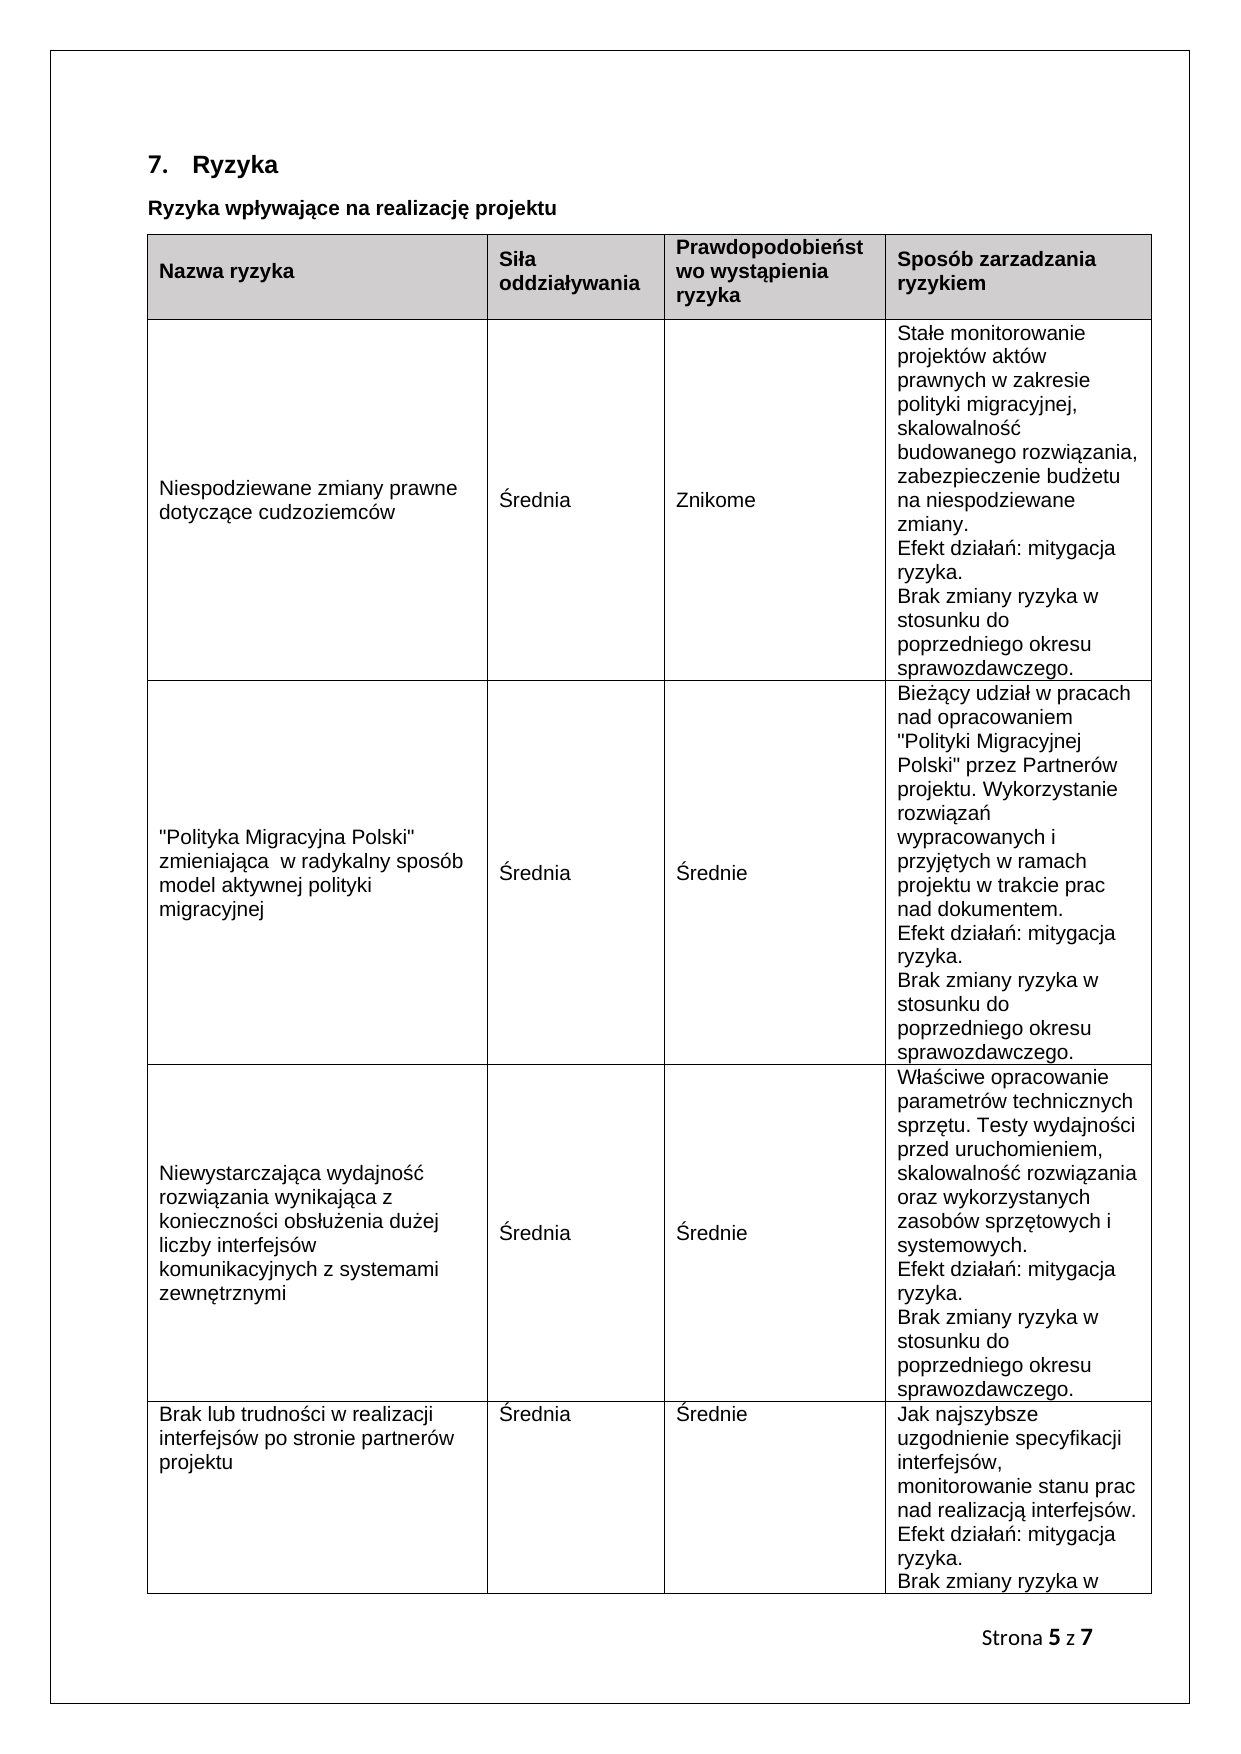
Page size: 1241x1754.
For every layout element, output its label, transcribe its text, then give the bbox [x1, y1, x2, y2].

table_cell Właściwe opracowanie parametrów technicznych sprzętu. Testy wydajności przed uruchomieniem, skalowalność rozwiązania oraz wykorzystanych zasobów sprzętowych i systemowych. Efekt działań: mitygacja ryzyka. Brak zmiany ryzyka w stosunku do poprzedniego okresu sprawozdawczego. [886, 1065, 1151, 1401]
table_cell Znikome [665, 320, 885, 680]
table_cell Średnie [665, 681, 885, 1064]
table_cell Bieżący udział w pracach nad opracowaniem "Polityki Migracyjnej Polski" przez Partnerów projektu. Wykorzystanie rozwiązań wypracowanych i przyjętych w ramach projektu w trakcie prac nad dokumentem. Efekt działań: mitygacja ryzyka. Brak zmiany ryzyka w stosunku do poprzedniego okresu sprawozdawczego. [886, 681, 1151, 1064]
table_header Siła oddziaływania [488, 235, 664, 319]
table_cell Średnie [665, 1402, 885, 1593]
table_cell Niewystarczająca wydajność rozwiązania wynikająca z konieczności obsłużenia dużej liczby interfejsów komunikacyjnych z systemami zewnętrznymi [148, 1065, 487, 1401]
table_cell Średnia [488, 320, 664, 680]
table_cell Średnia [488, 681, 664, 1064]
table_header Nazwa ryzyka [148, 235, 487, 319]
table_cell Średnia [488, 1065, 664, 1401]
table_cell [886, 1402, 1151, 1593]
table_cell Średnia [488, 1402, 664, 1593]
table_header Sposób zarzadzania ryzykiem [886, 235, 1151, 319]
table_cell "Polityka Migracyjna Polski" zmieniająca w radykalny sposób model aktywnej polityki migracyjnej [148, 681, 487, 1064]
table_cell Średnie [665, 1065, 885, 1401]
table_cell Niespodziewane zmiany prawne dotyczące cudzoziemców [148, 320, 487, 680]
list Ryzyka [148, 147, 1093, 181]
table_cell Stałe monitorowanie projektów aktów prawnych w zakresie polityki migracyjnej, skalowalność budowanego rozwiązania, zabezpieczenie budżetu na niespodziewane zmiany. Efekt działań: mitygacja ryzyka. Brak zmiany ryzyka w stosunku do poprzedniego okresu sprawozdawczego. [886, 320, 1151, 680]
table_header Prawdopodobieństwo wystąpienia ryzyka [665, 235, 885, 319]
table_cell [148, 1402, 487, 1593]
text Ryzyka wpływające na realizację projektu [148, 196, 1093, 219]
